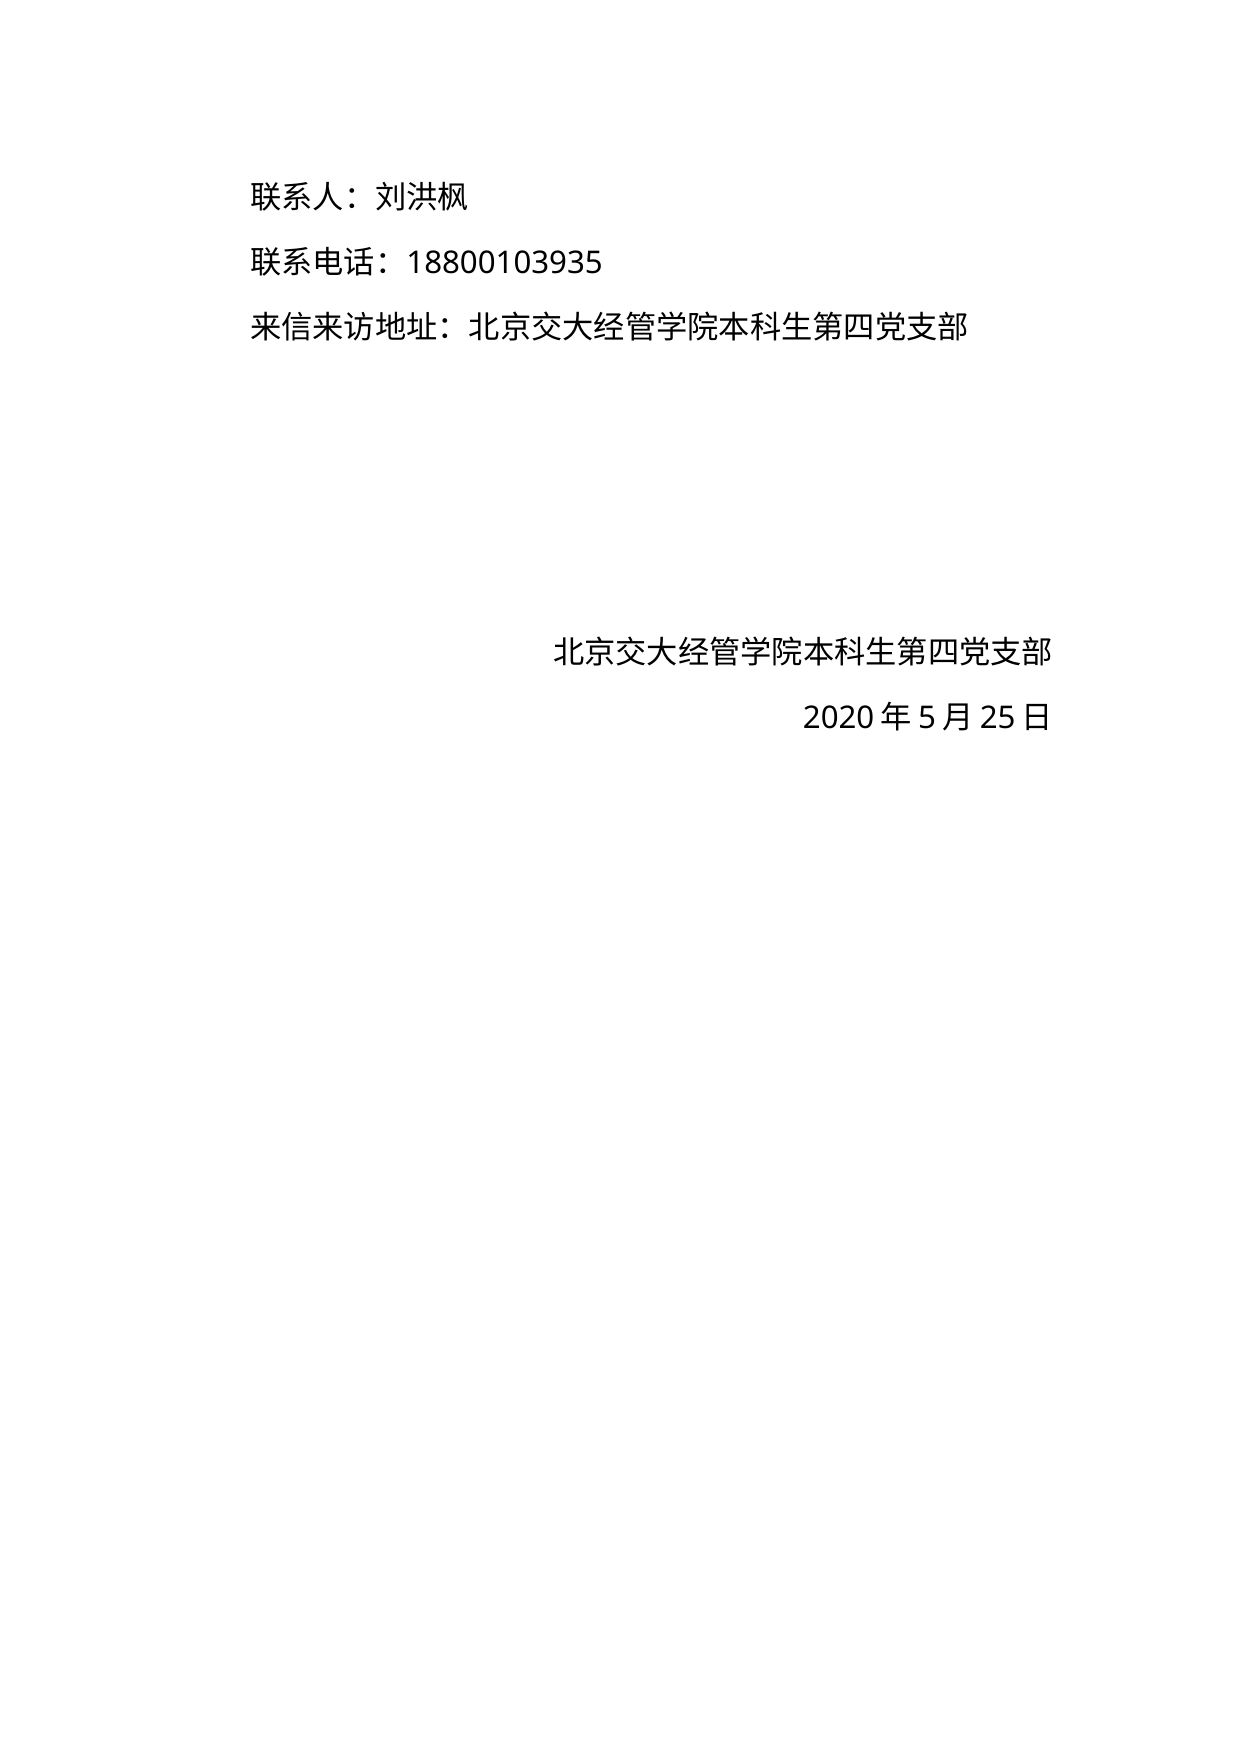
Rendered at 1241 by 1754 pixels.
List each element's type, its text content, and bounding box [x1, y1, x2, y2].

text 2020年5月25日 [187, 682, 1053, 747]
text 北京交大经管学院本科生第四党支部 [187, 617, 1053, 682]
text 来信来访地址：北京交大经管学院本科生第四党支部 [187, 292, 1053, 357]
text 联系电话：18800103935 [187, 227, 1053, 292]
text 联系人：刘洪枫 [187, 162, 1053, 227]
